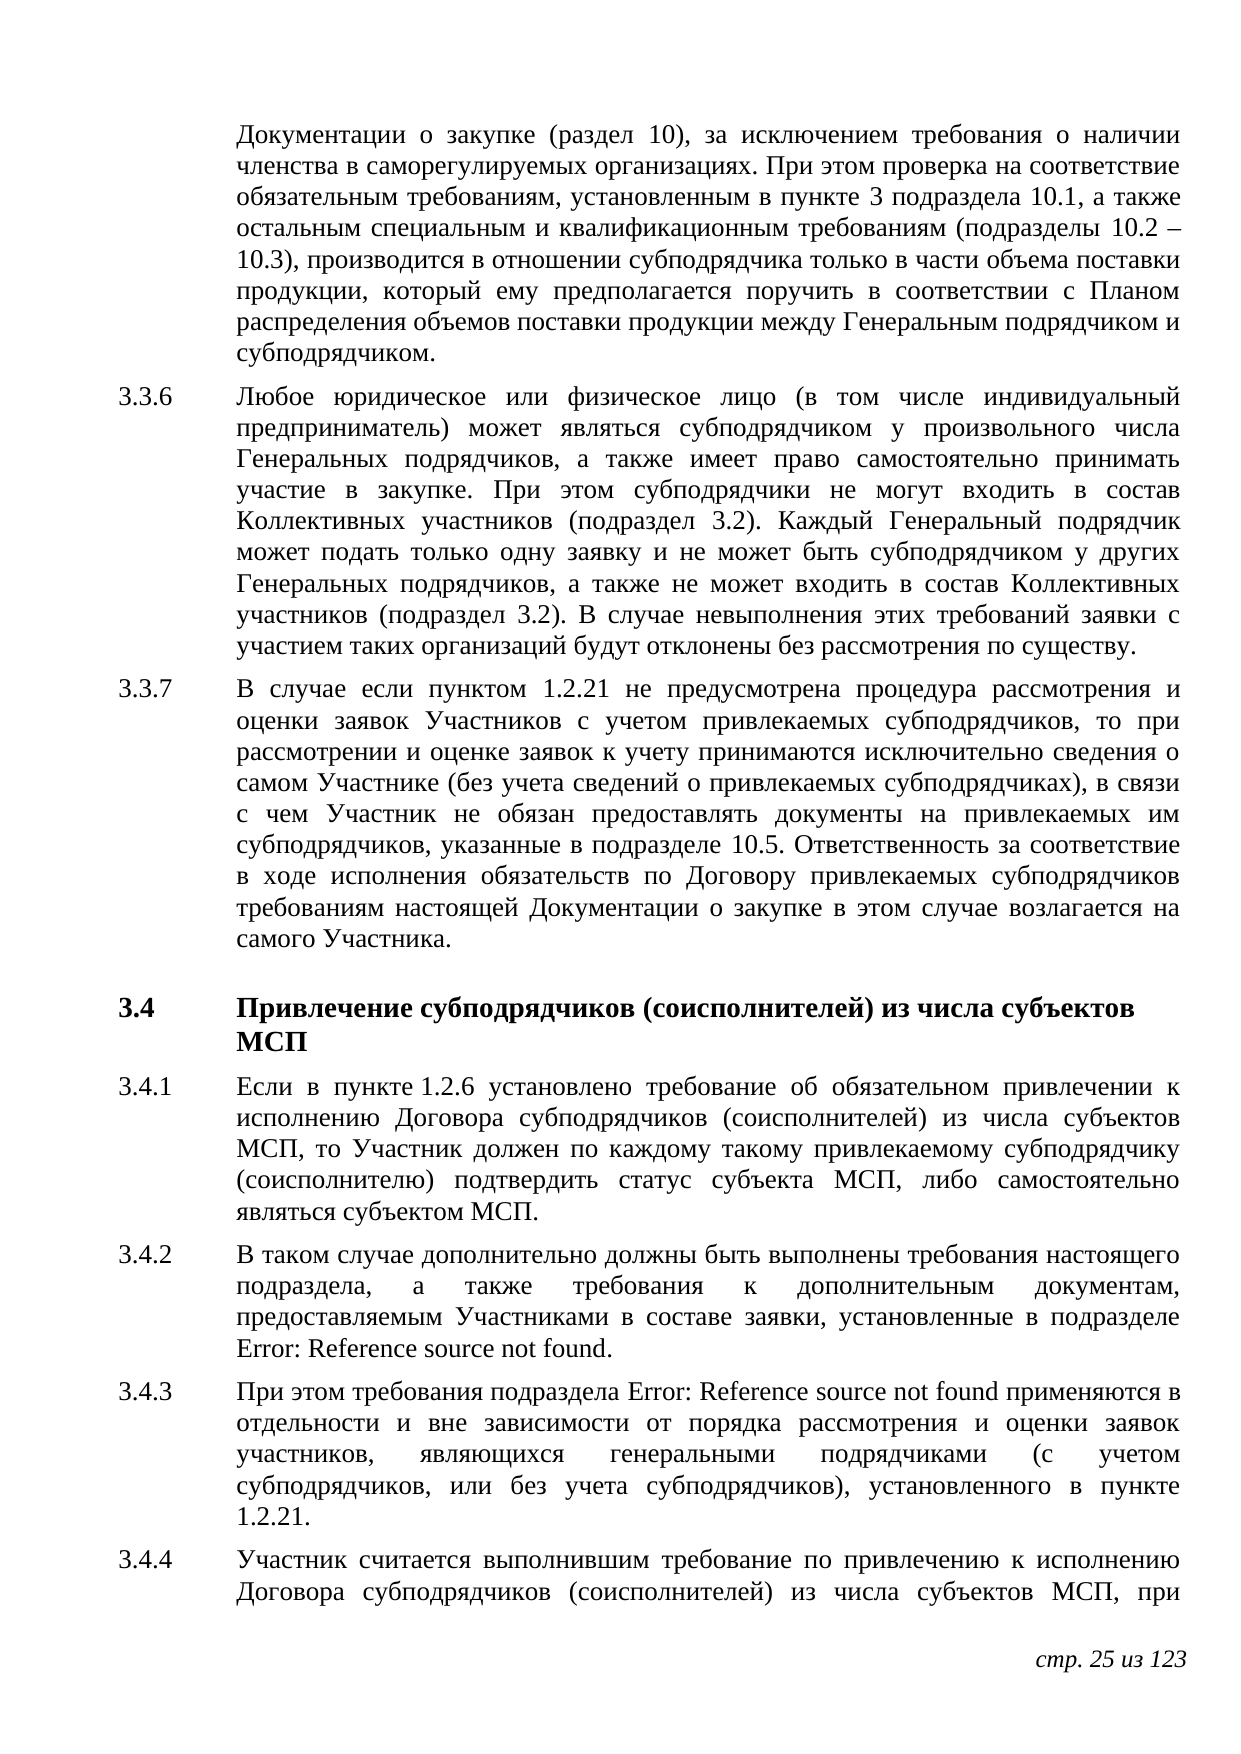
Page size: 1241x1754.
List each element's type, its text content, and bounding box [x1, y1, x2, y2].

subtitle Привлечение субподрядчиков (соисполнителей) из числа субъектов МСП [118, 990, 1181, 1057]
text В случае если пунктом 1.2.21 не предусмотрена процедура рассмотрения и оценки заявок Участников с учетом привлекаемых субподрядчиков, то при рассмотрении и оценке заявок к учету принимаются исключительно сведения о самом Участнике (без учета сведений о привлекаемых субподрядчиках), в связи с чем Участник не обязан предоставлять документы на привлекаемых им субподрядчиков, указанные в подразделе 10.5. Ответственность за соответствие в ходе исполнения обязательств по Договору привлекаемых субподрядчиков требованиям настоящей Документации о закупке в этом случае возлагается на самого Участника. [118, 673, 1181, 953]
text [118, 1543, 1181, 1606]
text Если в пункте 1.2.6 установлено требование об обязательном привлечении к исполнению Договора субподрядчиков (соисполнителей) из числа субъектов МСП, то Участник должен по каждому такому привлекаемому субподрядчику (соисполнителю) подтвердить статус субъекта МСП, либо самостоятельно являться субъектом МСП. [118, 1070, 1181, 1226]
text При этом требования подраздела 10.6 применяются в отдельности и вне зависимости от порядка рассмотрения и оценки заявок участников, являющихся генеральными подрядчиками (с учетом субподрядчиков, или без учета субподрядчиков), установленного в пункте 1.2.21. [118, 1375, 1181, 1531]
text В таком случае дополнительно должны быть выполнены требования настоящего подраздела, а также требования к дополнительным документам, предоставляемым Участниками в составе заявки, установленные в подразделе 10.6. [118, 1238, 1181, 1363]
text Любое юридическое или физическое лицо (в том числе индивидуальный предприниматель) может являться субподрядчиком у произвольного числа Генеральных подрядчиков, а также имеет право самостоятельно принимать участие в закупке. При этом субподрядчики не могут входить в состав Коллективных участников (подраздел 3.2). Каждый Генеральный подрядчик может подать только одну заявку и не может быть субподрядчиком у других Генеральных подрядчиков, а также не может входить в состав Коллективных участников (подраздел 3.2). В случае невыполнения этих требований заявки с участием таких организаций будут отклонены без рассмотрения по существу. [118, 380, 1181, 660]
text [118, 118, 1181, 367]
